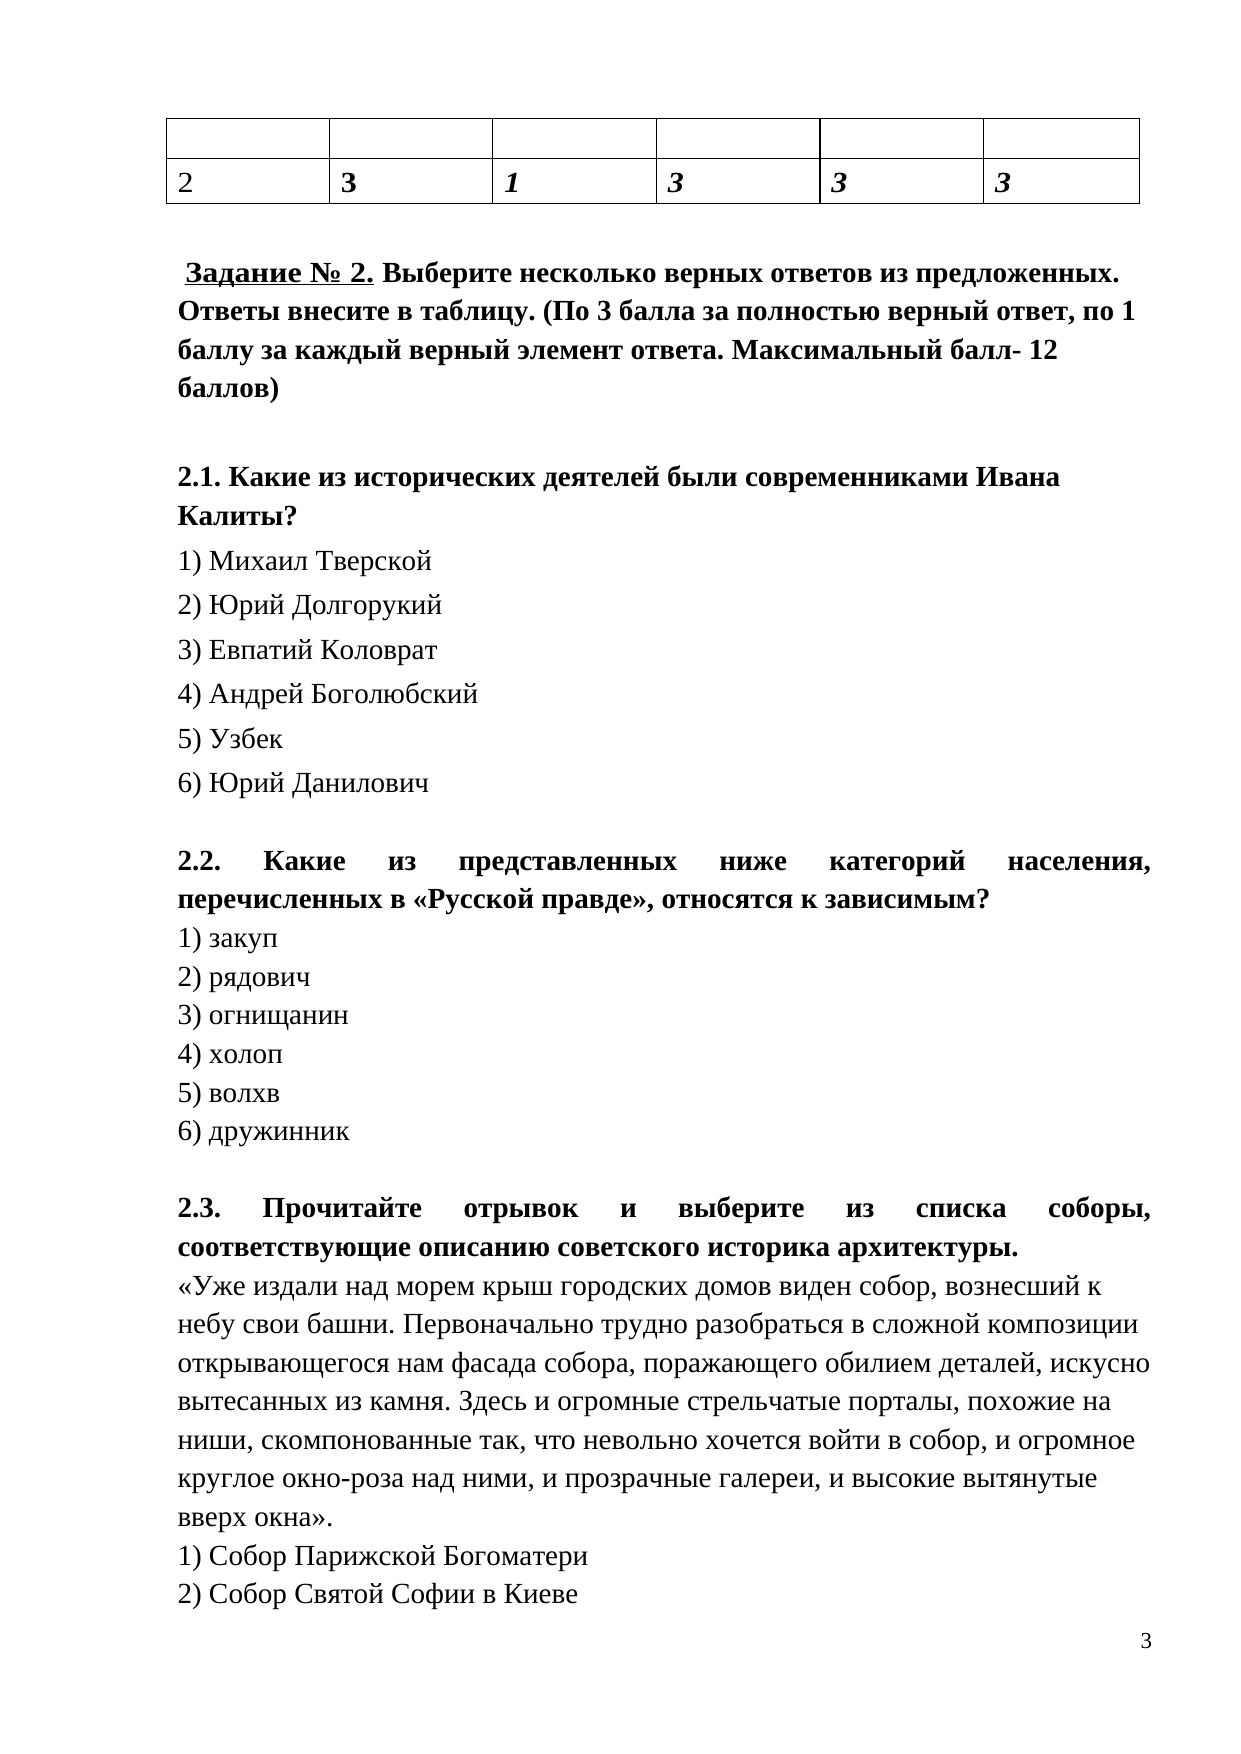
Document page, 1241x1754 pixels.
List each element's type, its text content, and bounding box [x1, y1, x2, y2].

subtitle 5) Узбек [177, 721, 1152, 754]
table_header 1.5 [821, 119, 983, 158]
subtitle 4) Андрей Боголюбский [177, 676, 1152, 710]
text «Уже издали над морем крыш городских домов виден собор, вознесший к небу свои башни. Первоначально трудно разобраться в сложной композиции открывающегося нам фасада собора, поражающего обилием деталей, искусно вытесанных из камня. Здесь и огромные стрельчатые порталы, похожие на ниши, скомпонованные так, что невольно хочется войти в собор, и огромное круглое окно-роза над ними, и прозрачные галереи, и высокие вытянутые вверх окна». [177, 1268, 1152, 1533]
table_cell 3 [330, 159, 492, 203]
text 6) дружинник [177, 1113, 1152, 1147]
text 2) Собор Святой Софии в Киеве [177, 1576, 1152, 1610]
text 2.2. Какие из представленных ниже категорий населения, перечисленных в «Русской правде», относятся к зависимым? [177, 843, 1152, 915]
text 1) закуп [177, 920, 1152, 954]
text 2.3. Прочитайте отрывок и выберите из списка соборы, соответствующие описанию советского историка архитектуры. [177, 1191, 1152, 1263]
text 3) огнищанин [177, 997, 1152, 1031]
table_cell 3 [657, 159, 819, 203]
table_header 1.2 [330, 119, 492, 158]
subtitle 6) Юрий Данилович [177, 766, 1152, 799]
text 1) Собор Парижской Богоматери [177, 1538, 1152, 1571]
table_cell 3 [984, 159, 1139, 203]
text 5) волхв [177, 1075, 1152, 1108]
table_cell 1 [493, 159, 656, 203]
subtitle 2.1. Какие из исторических деятелей были современниками Ивана Калиты? [177, 459, 1152, 532]
table_header 1.6 [984, 119, 1139, 158]
text 4) холоп [177, 1036, 1152, 1069]
text 2) рядович [177, 959, 1152, 992]
subtitle Задание № 2. Выберите несколько верных ответов из предложенных. Ответы внесите в таблицу. (По 3 балла за полностью верный ответ, по 1 баллу за каждый верный элемент ответа. Максимальный балл- 12 баллов) [177, 255, 1152, 404]
subtitle 1) Михаил Тверской [177, 543, 1152, 576]
table_header 1.4 [657, 119, 819, 158]
subtitle 2) Юрий Долгорукий [177, 587, 1152, 621]
table_header 1.3 [493, 119, 656, 158]
table_header 1.1 [167, 119, 329, 158]
table_cell 3 [821, 159, 983, 203]
subtitle 3) Евпатий Коловрат [177, 632, 1152, 665]
table_cell 2 [167, 159, 329, 203]
